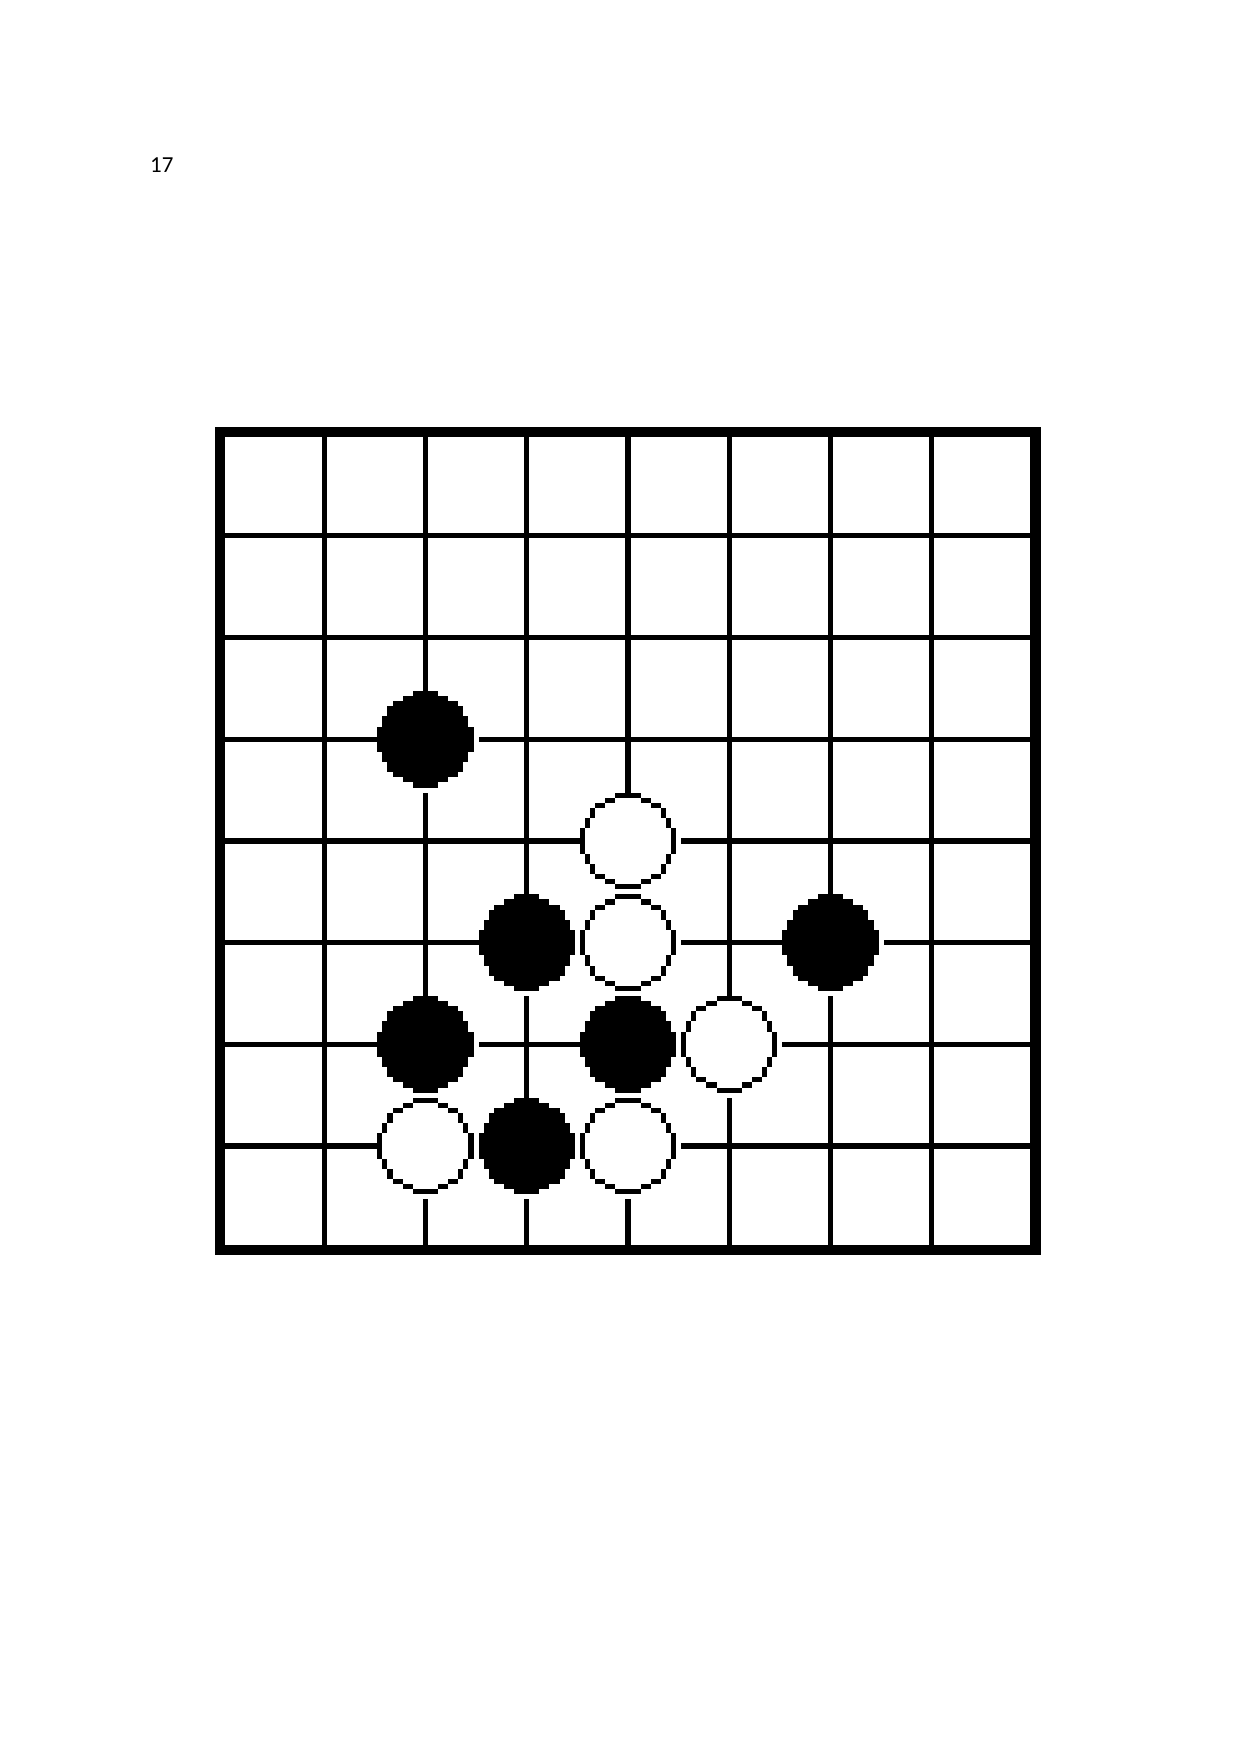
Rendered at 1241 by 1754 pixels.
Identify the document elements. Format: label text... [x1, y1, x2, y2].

picture [150, 362, 1112, 1327]
text 17 [150, 150, 1090, 178]
